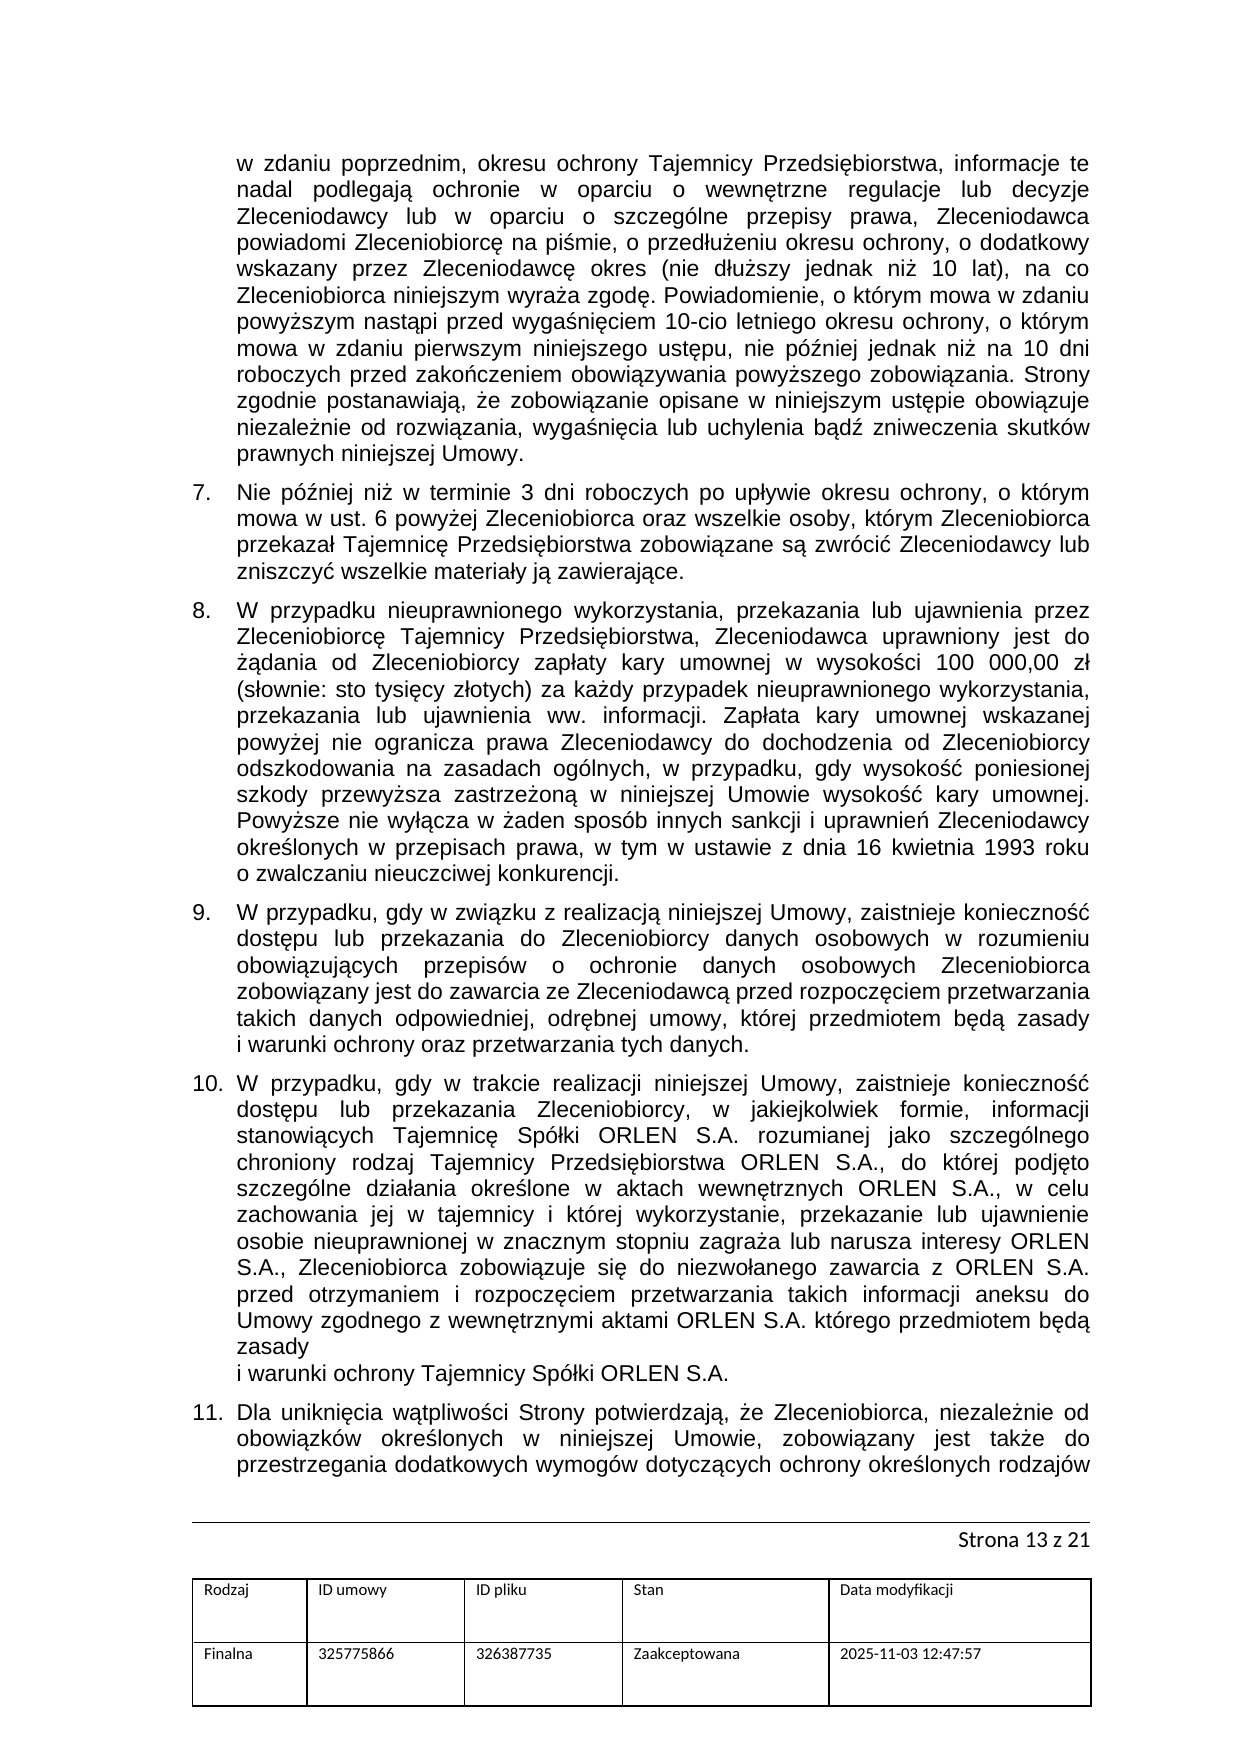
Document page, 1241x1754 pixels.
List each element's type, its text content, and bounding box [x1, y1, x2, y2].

list Nie później niż w terminie 3 dni roboczych po upływie okresu ochrony, o którym mowa w ust. 6 powyżej Zleceniobiorca oraz wszelkie osoby, którym Zleceniobiorca przekazał Tajemnicę Przedsiębiorstwa zobowiązane są zwrócić Zleceniodawcy lub zniszczyć wszelkie materiały ją zawierające. [192, 479, 1090, 584]
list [192, 150, 1090, 466]
list W przypadku nieuprawnionego wykorzystania, przekazania lub ujawnienia przez Zleceniobiorcę Tajemnicy Przedsiębiorstwa, Zleceniodawca uprawniony jest do żądania od Zleceniobiorcy zapłaty kary umownej w wysokości 100 000,00 zł (słownie: sto tysięcy złotych) za każdy przypadek nieuprawnionego wykorzystania, przekazania lub ujawnienia ww. informacji. Zapłata kary umownej wskazanej powyżej nie ogranicza prawa Zleceniodawcy do dochodzenia od Zleceniobiorcy odszkodowania na zasadach ogólnych, w przypadku, gdy wysokość poniesionej szkody przewyższa zastrzeżoną w niniejszej Umowie wysokość kary umownej. Powyższe nie wyłącza w żaden sposób innych sankcji i uprawnień Zleceniodawcy określonych w przepisach prawa, w tym w ustawie z dnia 16 kwietnia 1993 roku o zwalczaniu nieuczciwej konkurencji. [192, 597, 1090, 887]
list W przypadku, gdy w trakcie realizacji niniejszej Umowy, zaistnieje konieczność dostępu lub przekazania Zleceniobiorcy, w jakiejkolwiek formie, informacji stanowiących Tajemnicę Spółki ORLEN S.A. rozumianej jako szczególnego chroniony rodzaj Tajemnicy Przedsiębiorstwa ORLEN S.A., do której podjęto szczególne działania określone w aktach wewnętrznych ORLEN S.A., w celu zachowania jej w tajemnicy i której wykorzystanie, przekazanie lub ujawnienie osobie nieuprawnionej w znacznym stopniu zagraża lub narusza interesy ORLEN S.A., Zleceniobiorca zobowiązuje się do niezwołanego zawarcia z ORLEN S.A. przed otrzymaniem i rozpoczęciem przetwarzania takich informacji aneksu do Umowy zgodnego z wewnętrznymi aktami ORLEN S.A. którego przedmiotem będą zasady i warunki ochrony Tajemnicy Spółki ORLEN S.A. [192, 1070, 1090, 1386]
list W przypadku, gdy w związku z realizacją niniejszej Umowy, zaistnieje konieczność dostępu lub przekazania do Zleceniobiorcy danych osobowych w rozumieniu obowiązujących przepisów o ochronie danych osobowych Zleceniobiorca zobowiązany jest do zawarcia ze Zleceniodawcą przed rozpoczęciem przetwarzania takich danych odpowiedniej, odrębnej umowy, której przedmiotem będą zasady i warunki ochrony oraz przetwarzania tych danych. [192, 899, 1090, 1057]
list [192, 1398, 1090, 1477]
